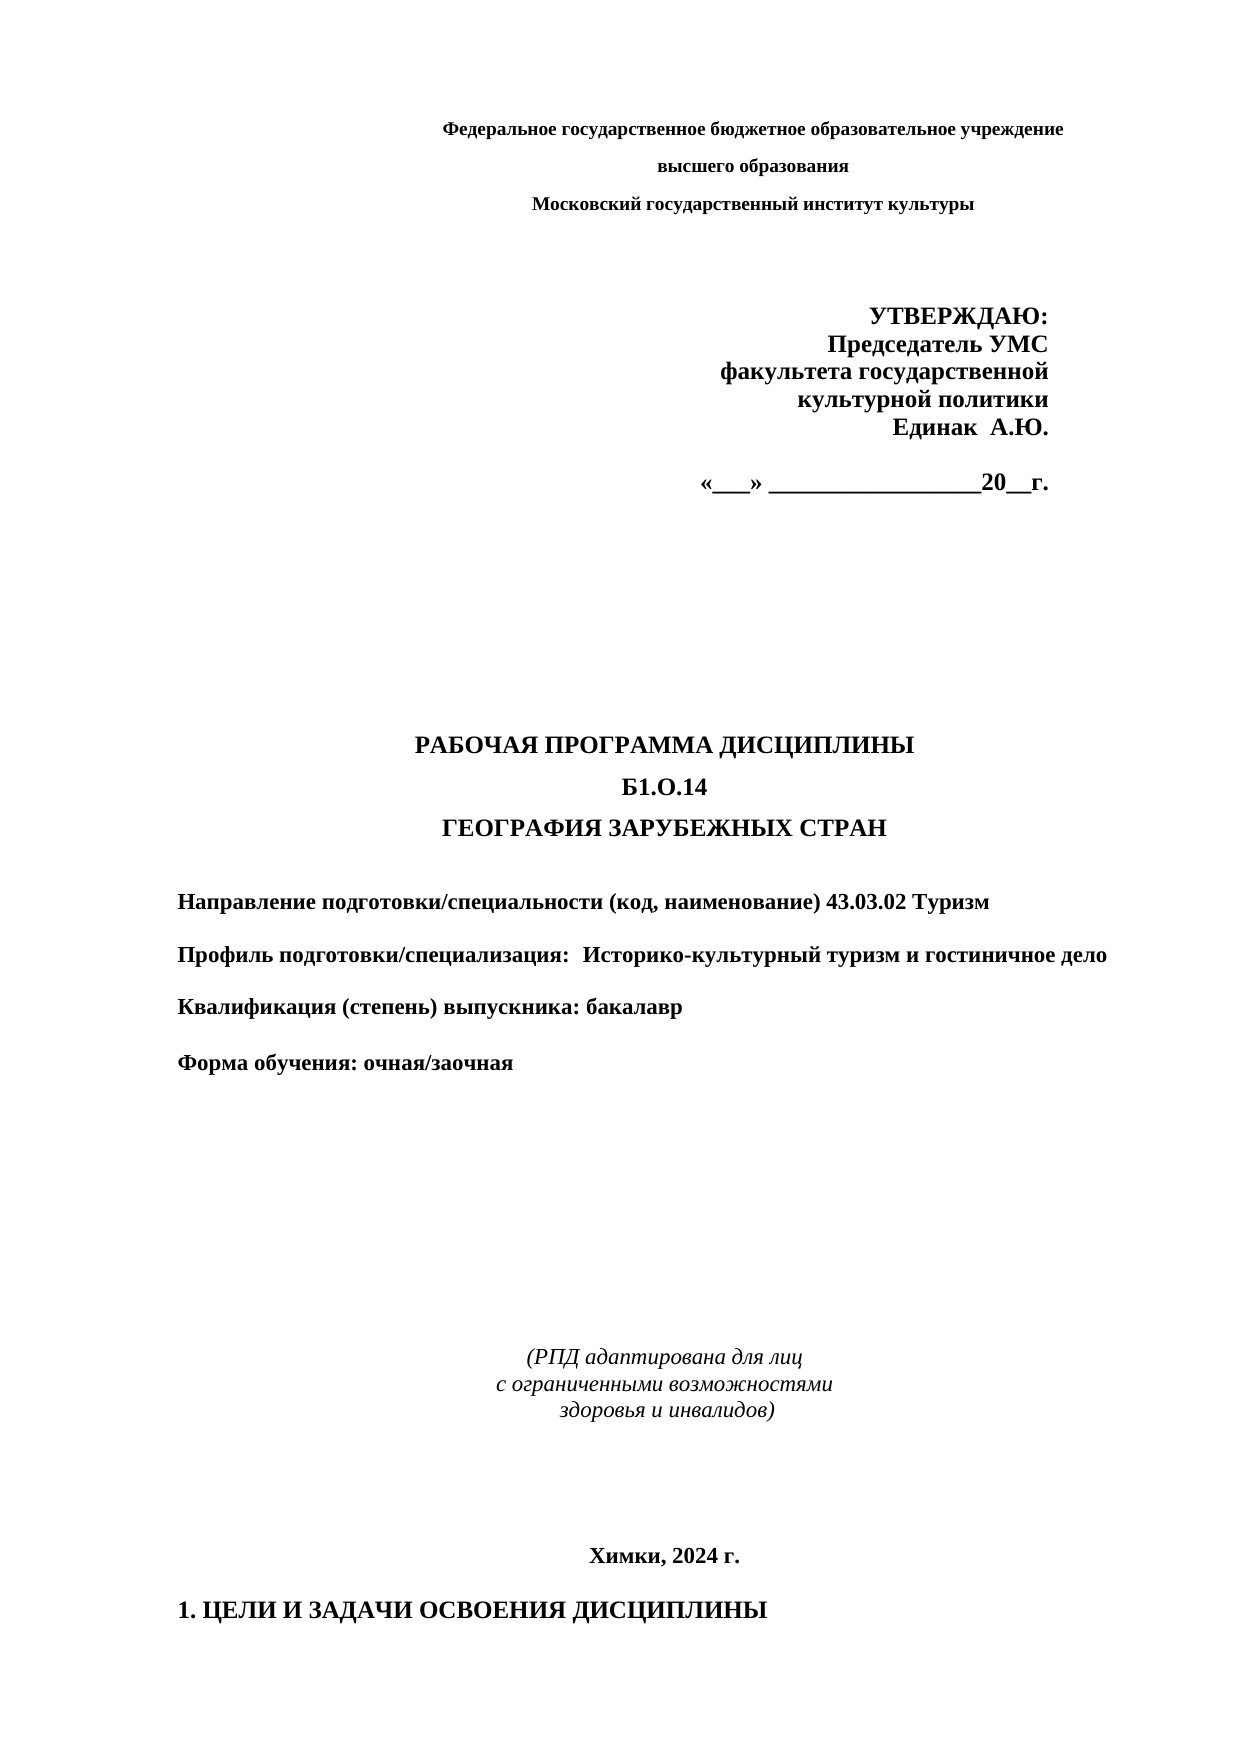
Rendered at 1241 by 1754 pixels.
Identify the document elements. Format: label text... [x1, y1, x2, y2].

text (РПД адаптирована для лиц [177, 1343, 1152, 1369]
text 1. ЦЕЛИ И ЗАДАЧИ ОСВОЕНИЯ ДИСЦИПЛИНЫ [177, 1595, 1152, 1623]
text Химки, 2024 г. [162, 1542, 1152, 1568]
text РАБОЧАЯ ПРОГРАММА ДИСЦИПЛИНЫ [793, 737, 1152, 757]
table_header УТВЕРЖДАЮ: Председатель УМС факультета государственной культурной политики Единак А.Ю. «___» _________________20__г. [653, 303, 1143, 526]
text Направление подготовки/специальности (код, наименование) 43.03.02 Туризм [177, 888, 1152, 914]
text РАБОЧАЯ ПРОГРАММА ДИСЦИПЛИНЫ [177, 737, 725, 757]
text ГЕОГРАФИЯ ЗАРУБЕЖНЫХ СТРАН [177, 820, 1152, 841]
text Форма обучения: очная/заочная [177, 1048, 1152, 1075]
text Федеральное государственное бюджетное образовательное учреждение [354, 118, 1152, 156]
text Квалификация (степень) выпускника: бакалавр [177, 993, 1152, 1020]
text Московский государственный институт культуры [354, 193, 1152, 231]
text здоровья и инвалидов) [177, 1396, 1152, 1422]
text высшего образования [354, 156, 1152, 193]
text Профиль подготовки/специализация: Историко-культурный туризм и гостиничное дело [177, 941, 1152, 967]
text Б1.О.14 [177, 778, 1152, 799]
text с ограниченными возможностями [177, 1369, 1152, 1396]
